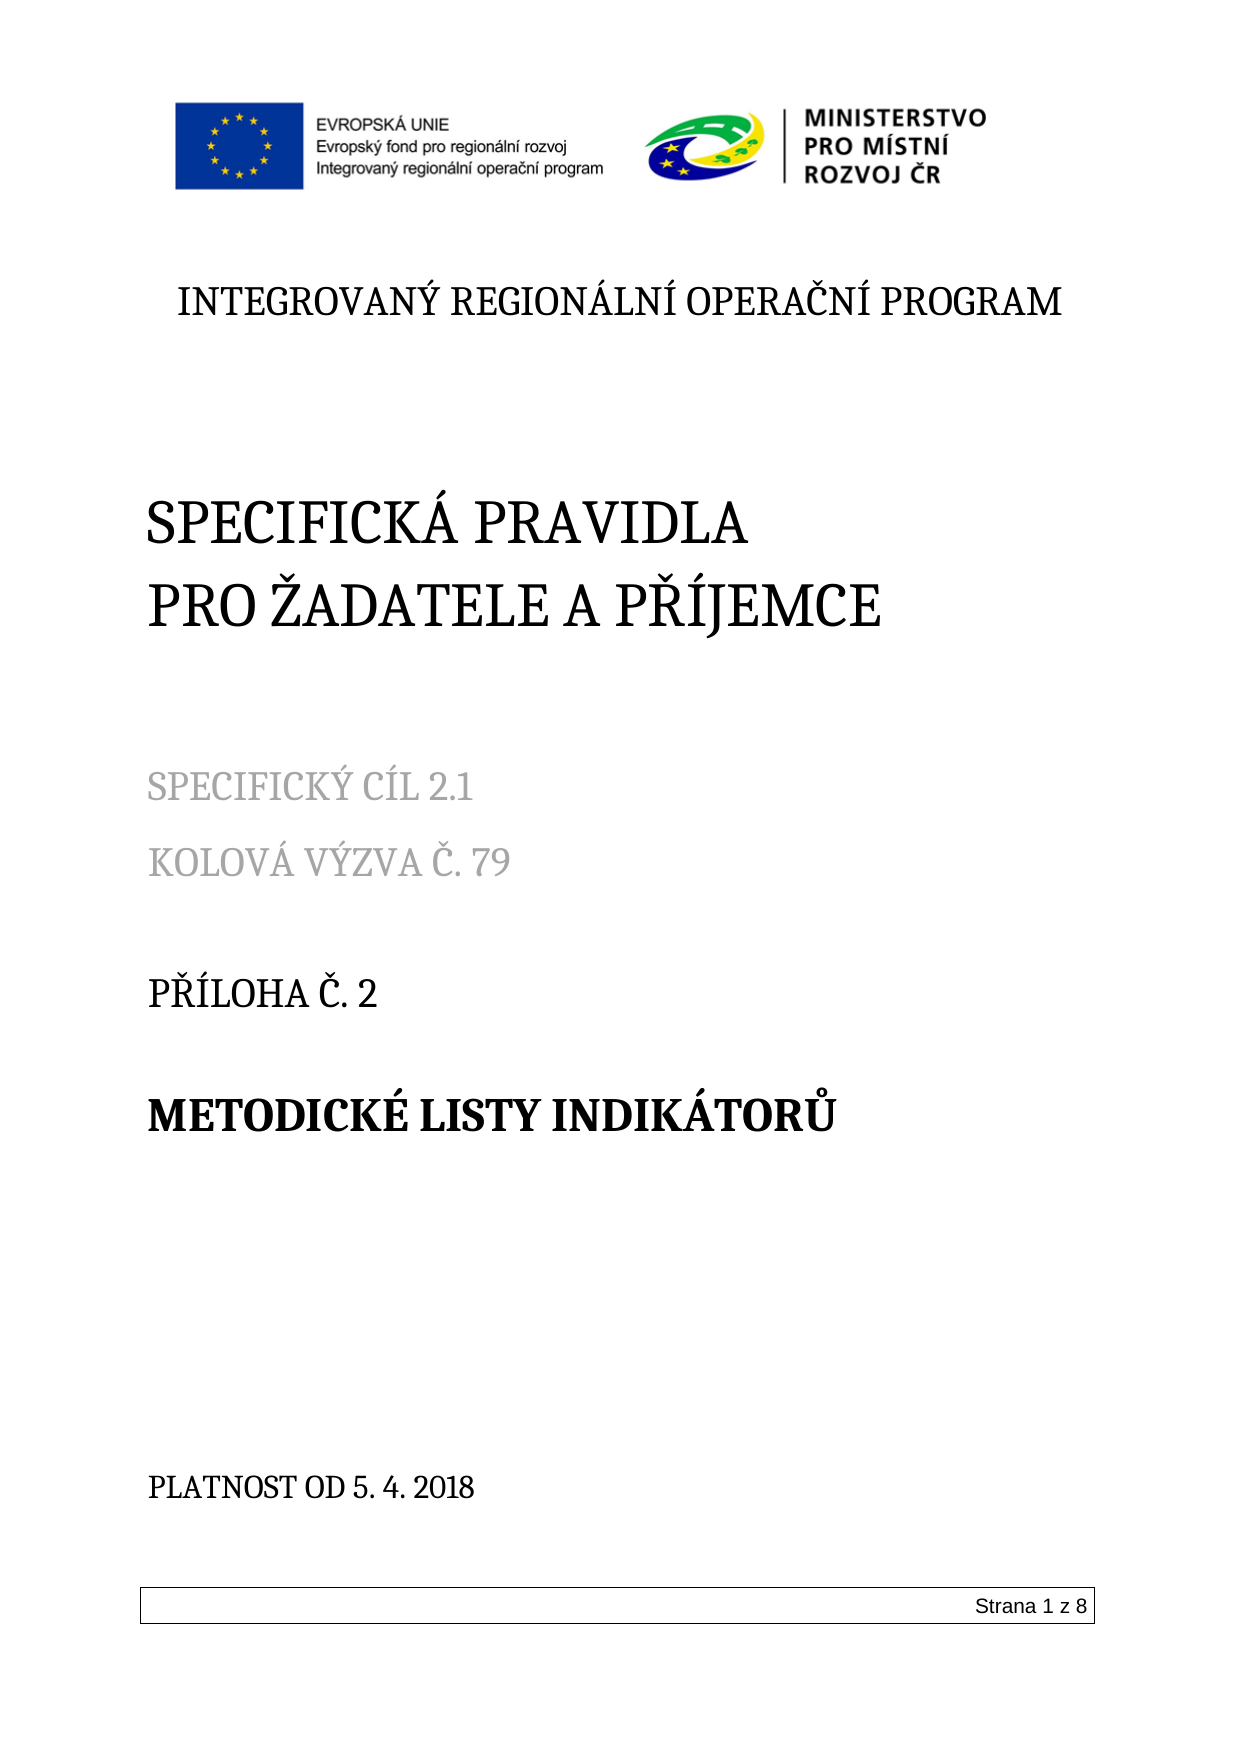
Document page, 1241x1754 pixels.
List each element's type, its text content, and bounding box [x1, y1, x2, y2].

text INTEGROVANÝ REGIONÁLNÍ OPERAČNÍ PROGRAM [148, 278, 1093, 326]
text Metodické listy indikátorů [148, 1088, 1093, 1143]
text kolová výzva Č. 79 [148, 838, 1093, 886]
text Specifický cíl 2.1 [148, 762, 1093, 810]
text pLATNOST OD 5. 4. 2018 [148, 1469, 1093, 1507]
text PŘÍLOHA Č. 2 [148, 969, 1093, 1017]
picture [147, 73, 1014, 218]
text Specifická PRAVIDLA [148, 487, 1093, 559]
text PRO ŽADATELE A PŘÍJEMCE [148, 570, 1093, 642]
